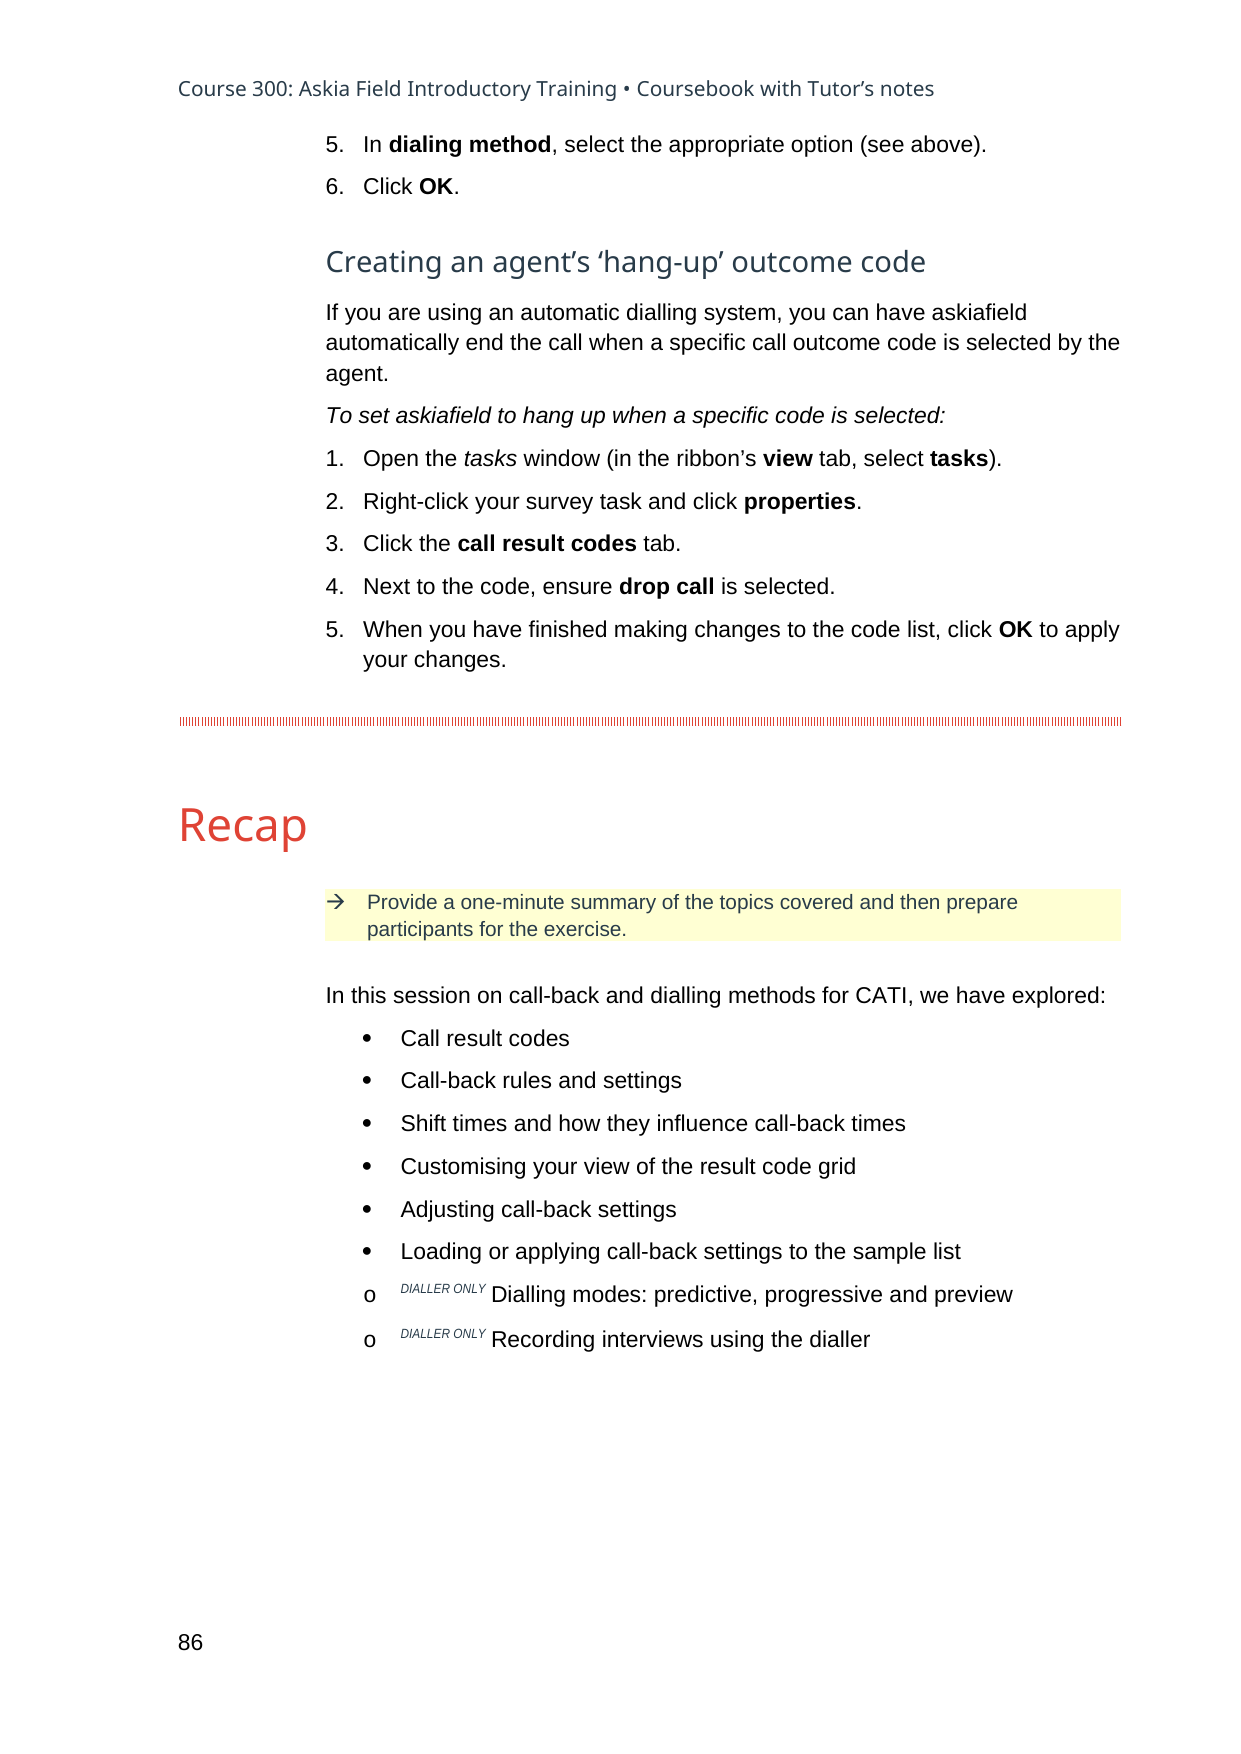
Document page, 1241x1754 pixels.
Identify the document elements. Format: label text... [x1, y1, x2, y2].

list DIALLER ONLY Dialling modes: predictive, progressive and preview [363, 1281, 1121, 1309]
list Customising your view of the result code grid [363, 1153, 1121, 1179]
text If you are using an automatic dialling system, you can have askiafield automatically end the call when a specific call outcome code is selected by the agent. [325, 299, 1121, 386]
subtitle Creating an agent’s ‘hang-up’ outcome code [325, 241, 1121, 281]
list Loading or applying call-back settings to the sample list [363, 1238, 1121, 1265]
list Provide a one-minute summary of the topics covered and then prepare participants for the exercise. [325, 889, 1121, 941]
text 6. Click OK. [325, 173, 1121, 199]
subtitle Recap [178, 793, 1121, 855]
list Call result codes [363, 1025, 1121, 1051]
text 5. When you have finished making changes to the code list, click OK to apply your changes. [325, 616, 1121, 672]
list DIALLER ONLY Recording interviews using the dialler [363, 1326, 1121, 1354]
text 4. Next to the code, ensure drop call is selected. [325, 573, 1121, 599]
list Shift times and how they influence call-back times [363, 1110, 1121, 1137]
text 2. Right-click your survey task and click properties. [325, 488, 1121, 514]
text 3. Click the call result codes tab. [325, 530, 1121, 557]
list Adjusting call-back settings [363, 1196, 1121, 1222]
text 5. In dialing method, select the appropriate option (see above). [325, 131, 1121, 157]
list Call-back rules and settings [363, 1067, 1121, 1094]
text To set askiafield to hang up when a specific code is selected: [325, 402, 1121, 428]
text 1. Open the tasks window (in the ribbon’s view tab, select tasks). [325, 445, 1121, 471]
text In this session on call-back and dialling methods for CATI, we have explored: [325, 982, 1121, 1008]
